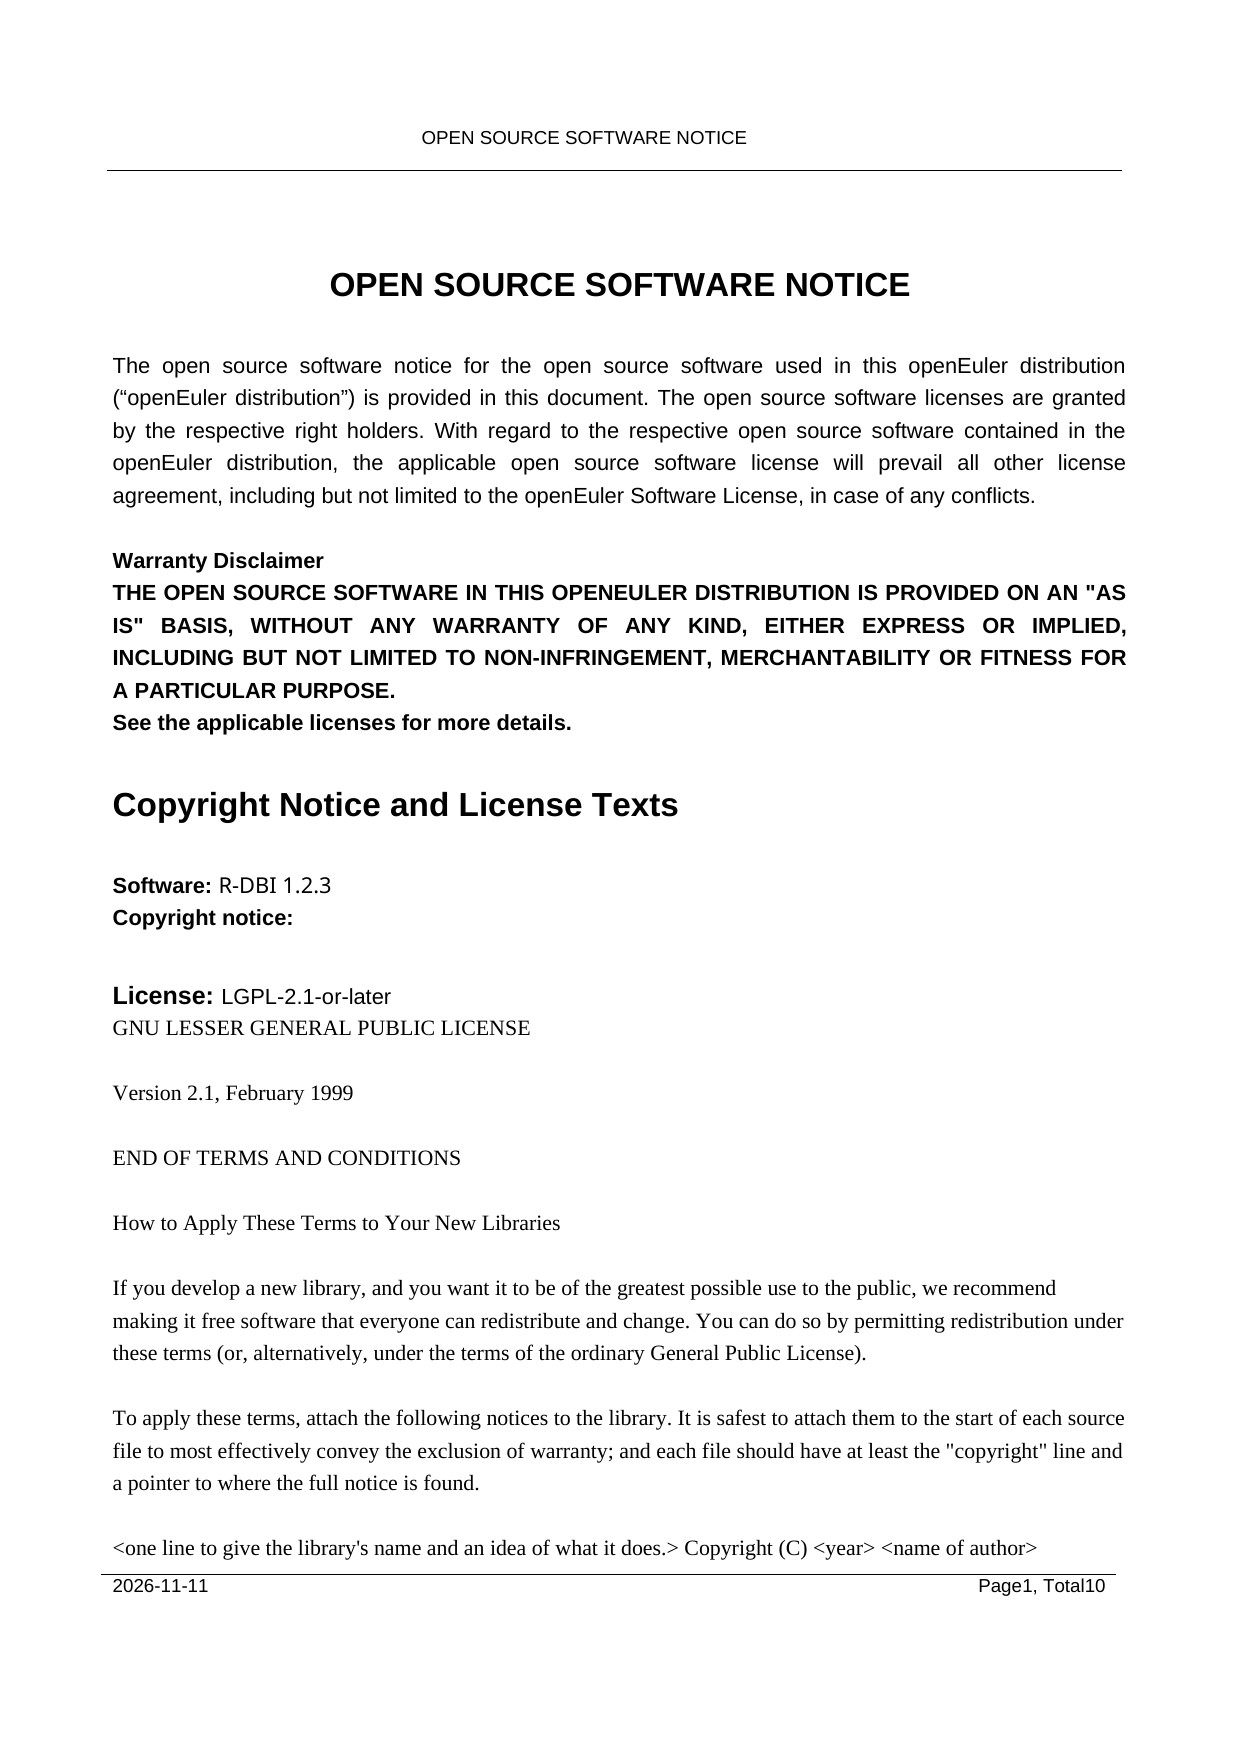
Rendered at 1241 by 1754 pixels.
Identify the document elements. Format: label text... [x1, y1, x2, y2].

title Software: R-DBI 1.2.3 [112, 869, 1128, 901]
text OPEN SOURCE SOFTWARE NOTICE [112, 251, 1128, 316]
text THE OPEN SOURCE SOFTWARE IN THIS OPENEULER DISTRIBUTION IS PROVIDED ON AN "AS IS" BASIS, WITHOUT ANY WARRANTY OF ANY KIND, EITHER EXPRESS OR IMPLIED, INCLUDING BUT NOT LIMITED TO NON-INFRINGEMENT, MERCHANTABILITY OR FITNESS FOR A PARTICULAR PURPOSE. See the applicable licenses for more details. [112, 576, 1128, 739]
text License: LGPL-2.1-or-later [112, 979, 1128, 1012]
text The open source software notice for the open source software used in this openEuler distribution (“openEuler distribution”) is provided in this document. The open source software licenses are granted by the respective right holders. With regard to the respective open source software contained in the openEuler distribution, the applicable open source software license will prevail all other license agreement, including but not limited to the openEuler Software License, in case of any conflicts. [112, 349, 1128, 511]
text Copyright notice: [112, 901, 1128, 934]
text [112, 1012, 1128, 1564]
text Copyright Notice and License Texts [112, 771, 1128, 836]
text Warranty Disclaimer [112, 544, 1128, 576]
